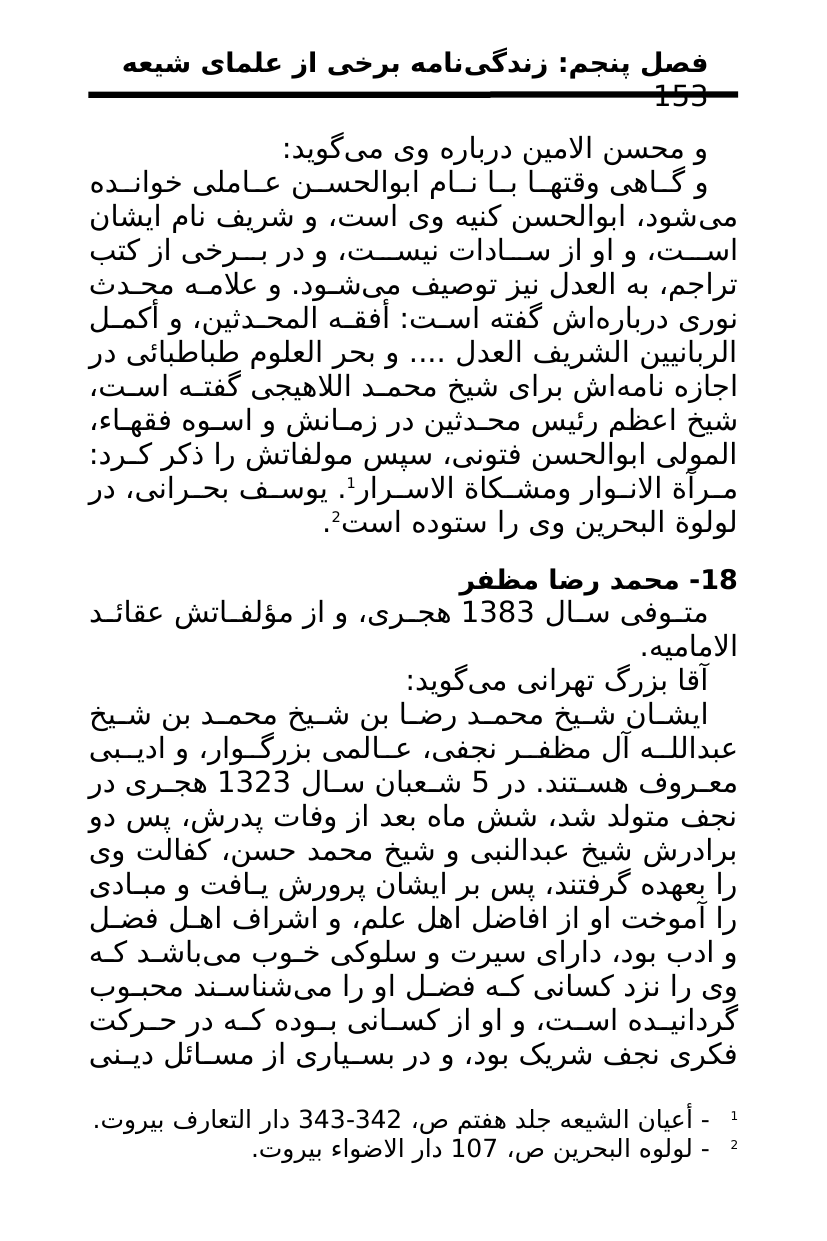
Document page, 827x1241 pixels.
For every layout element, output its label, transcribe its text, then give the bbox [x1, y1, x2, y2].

text آقا بزرگ تهرانی می‌گوید: [89, 663, 738, 697]
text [89, 697, 738, 1071]
text متوفی سال 1383 هجری، و از مؤلفاتش عقائد الامامیه. [89, 596, 738, 663]
text و محسن الامین درباره وی می‌گوید: [89, 132, 738, 166]
text و گاهی وقتها با نام ابوالحسن عاملی خوانده می‌شود، ابوالحسن كنیه وی است، و شریف نام ایشان است، و او از سادات نیست، و در برخی از کتب تراجم، به العدل نیز توصیف می‌شود. و علامه محدث نوری درباره‌اش گفته است: أفقه المحدثین، و أکمل الربانیین الشریف العدل .... و بحر العلوم طباطبائی در اجازه نامه‌اش برای شیخ محمد اللاهیجی گفته است، شیخ اعظم رئیس محدثین در زمانش و اسوه فقهاء، المولی ابوالحسن فتونی، سپس مولفاتش را ذکر کرد: مرآة الانوار ومشکاة الاسرار. یوسف بحرانی، در لولوة البحرین وی را ستوده است. [89, 166, 738, 539]
title 18- محمد رضا مظفر [89, 564, 738, 596]
